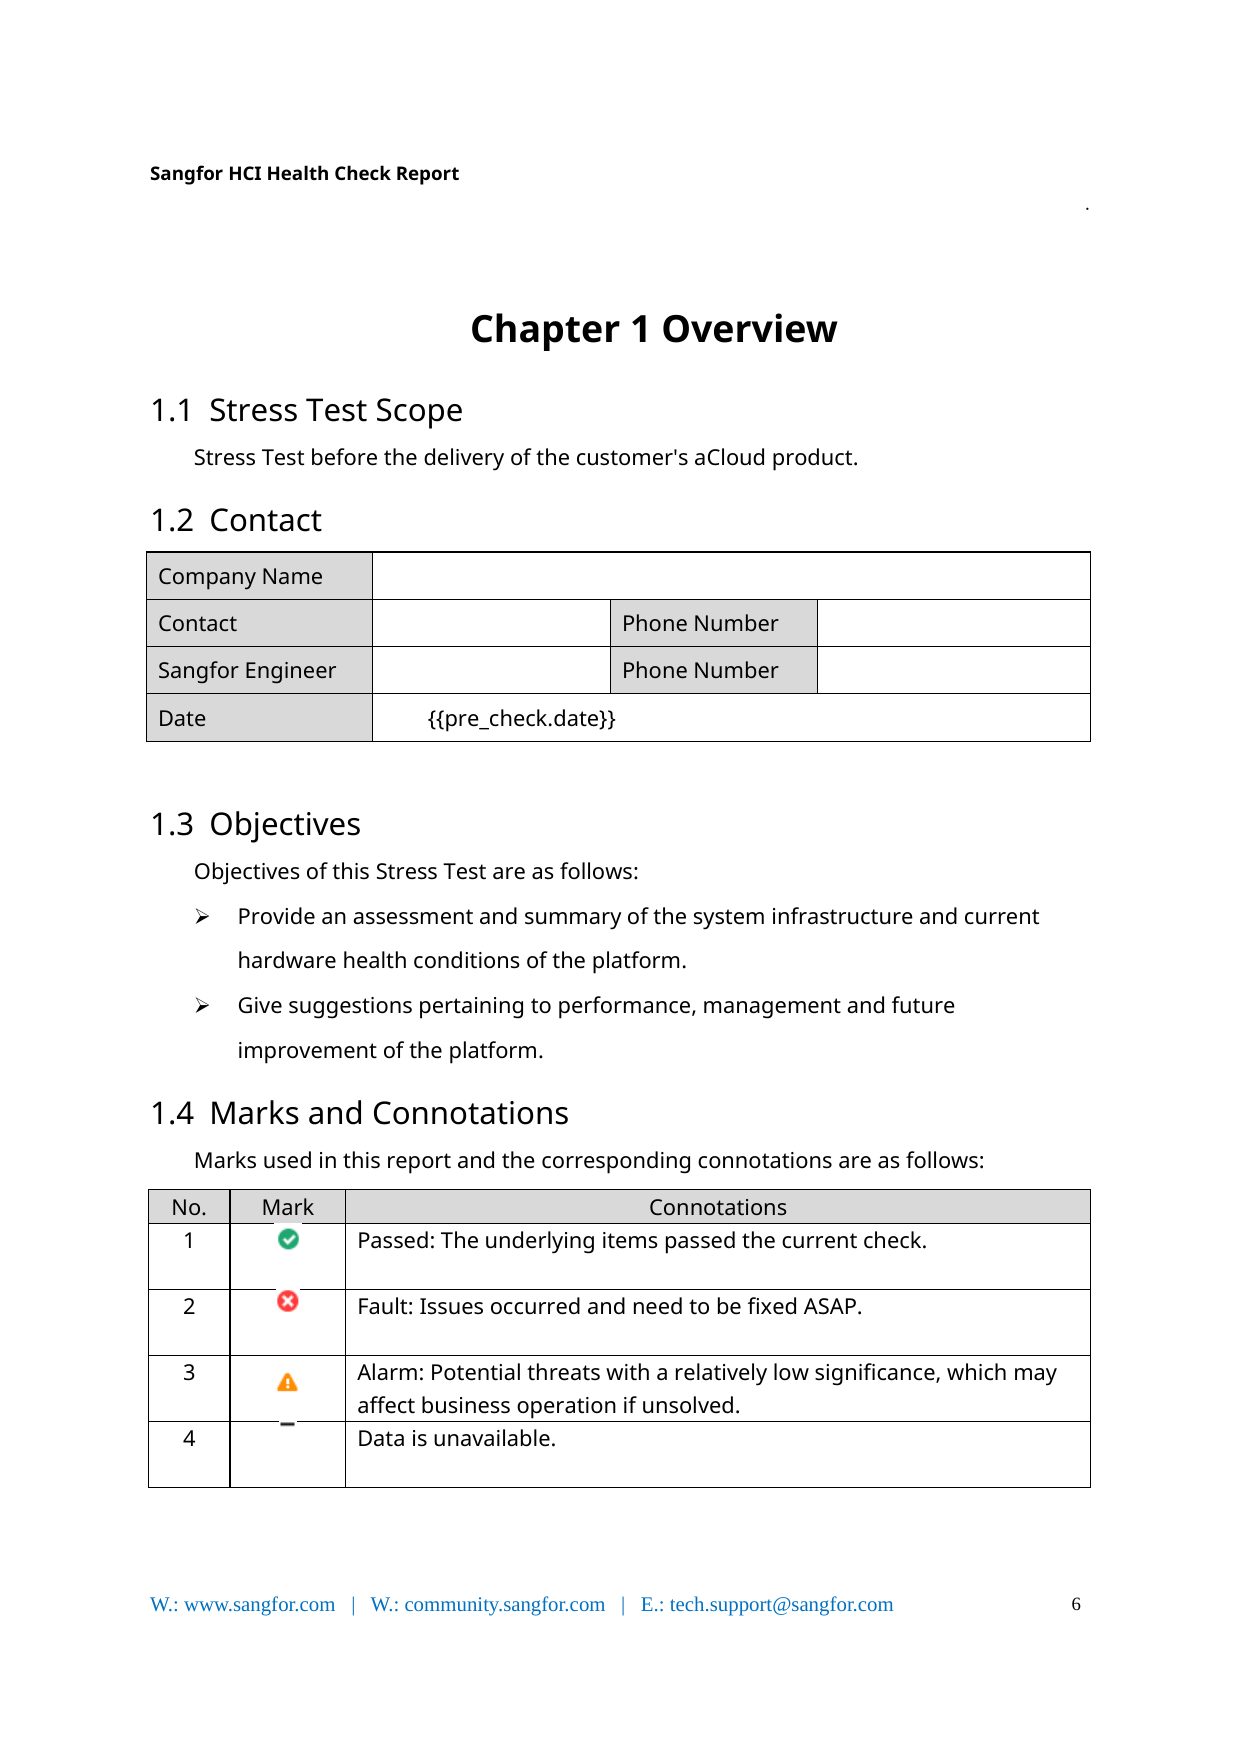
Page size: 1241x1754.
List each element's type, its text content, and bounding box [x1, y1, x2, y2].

table_cell Contact [147, 600, 372, 646]
text Stress Test before the delivery of the customer's aCloud product. [150, 442, 1090, 472]
table_cell Passed: The underlying items passed the current check. [346, 1224, 1090, 1289]
table_cell [231, 1290, 345, 1355]
list Chapter 1 Overview [218, 296, 1090, 361]
table_header Connotations [346, 1190, 1090, 1223]
table_cell Alarm: Potential threats with a relatively low significance, which may affect business operation if unsolved. [346, 1356, 1090, 1421]
table_cell 3 [149, 1356, 229, 1421]
text Marks and Connotations [150, 1079, 1090, 1144]
picture [279, 1421, 297, 1429]
table_header No. [149, 1190, 229, 1223]
text Stress Test Scope [150, 377, 1090, 442]
picture [275, 1372, 301, 1394]
table_cell 2 [149, 1290, 229, 1355]
table_cell [231, 1224, 345, 1289]
picture [274, 1223, 302, 1254]
table_cell 4 [149, 1422, 229, 1487]
table_header [373, 553, 1090, 599]
table_cell [231, 1356, 345, 1421]
text Marks used in this report and the corresponding connotations are as follows: [150, 1144, 1090, 1174]
table_cell [373, 647, 610, 693]
text Contact [150, 486, 1090, 551]
table_cell Sangfor Engineer [147, 647, 372, 693]
table_cell Phone Number [611, 647, 817, 693]
table_cell 1 [149, 1224, 229, 1289]
table_cell [818, 647, 1090, 693]
table_cell [373, 600, 610, 646]
table_header Mark [231, 1190, 345, 1223]
table_cell Date [147, 694, 372, 741]
table_cell {{pre_check.date}} [373, 694, 1090, 741]
table_cell [231, 1422, 345, 1487]
table_cell Data is unavailable. [346, 1422, 1090, 1487]
list Provide an assessment and summary of the system infrastructure and current hardware health conditions of the platform. [194, 901, 1090, 975]
picture [276, 1289, 300, 1315]
table_header Company Name [147, 553, 372, 599]
table_cell Fault: Issues occurred and need to be fixed ASAP. [346, 1290, 1090, 1355]
table_cell Phone Number [611, 600, 817, 646]
table_cell [818, 600, 1090, 646]
text Objectives [150, 791, 1090, 856]
list Give suggestions pertaining to performance, management and future improvement of the platform. [194, 990, 1090, 1065]
text Objectives of this Stress Test are as follows: [150, 856, 1090, 886]
